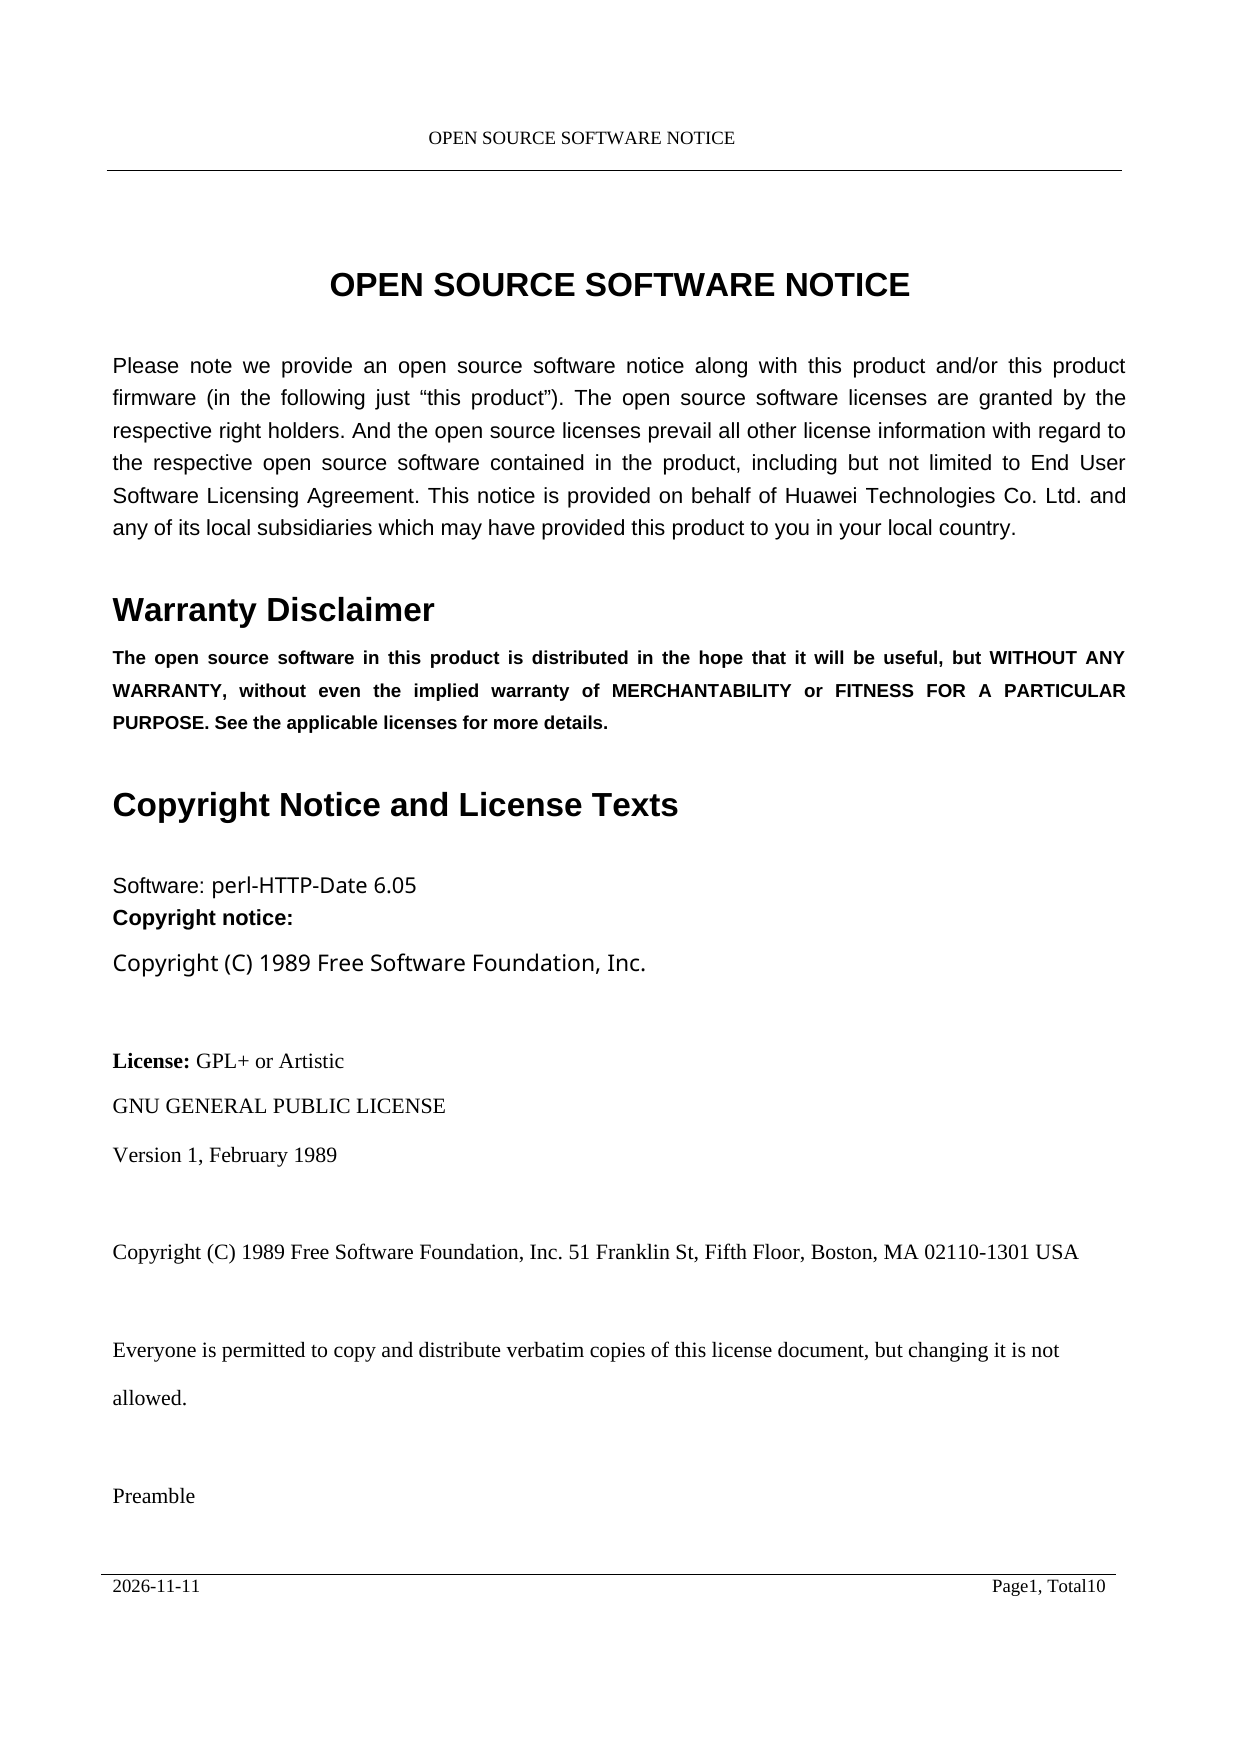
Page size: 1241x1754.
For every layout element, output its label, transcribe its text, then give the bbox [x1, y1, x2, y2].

text Copyright Notice and License Texts [112, 771, 1128, 836]
text Software: perl-HTTP-Date 6.05 [112, 869, 1128, 901]
text Warranty Disclaimer [112, 576, 1128, 641]
text Please note we provide an open source software notice along with this product and/or this product firmware (in the following just “this product”). The open source software licenses are granted by the respective right holders. And the open source licenses prevail all other license information with regard to the respective open source software contained in the product, including but not limited to End User Software Licensing Agreement. This notice is provided on behalf of Huawei Technologies Co. Ltd. and any of its local subsidiaries which may have provided this product to you in your local country. [112, 349, 1128, 544]
text OPEN SOURCE SOFTWARE NOTICE [112, 251, 1128, 316]
text License: GPL+ or Artistic [112, 1044, 1128, 1077]
text Copyright notice: [112, 901, 1128, 934]
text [112, 1089, 1128, 1512]
text The open source software in this product is distributed in the hope that it will be useful, but WITHOUT ANY WARRANTY, without even the implied warranty of MERCHANTABILITY or FITNESS FOR A PARTICULAR PURPOSE. See the applicable licenses for more details. [112, 641, 1128, 739]
text Copyright (C) 1989 Free Software Foundation, Inc. [112, 947, 1128, 1028]
